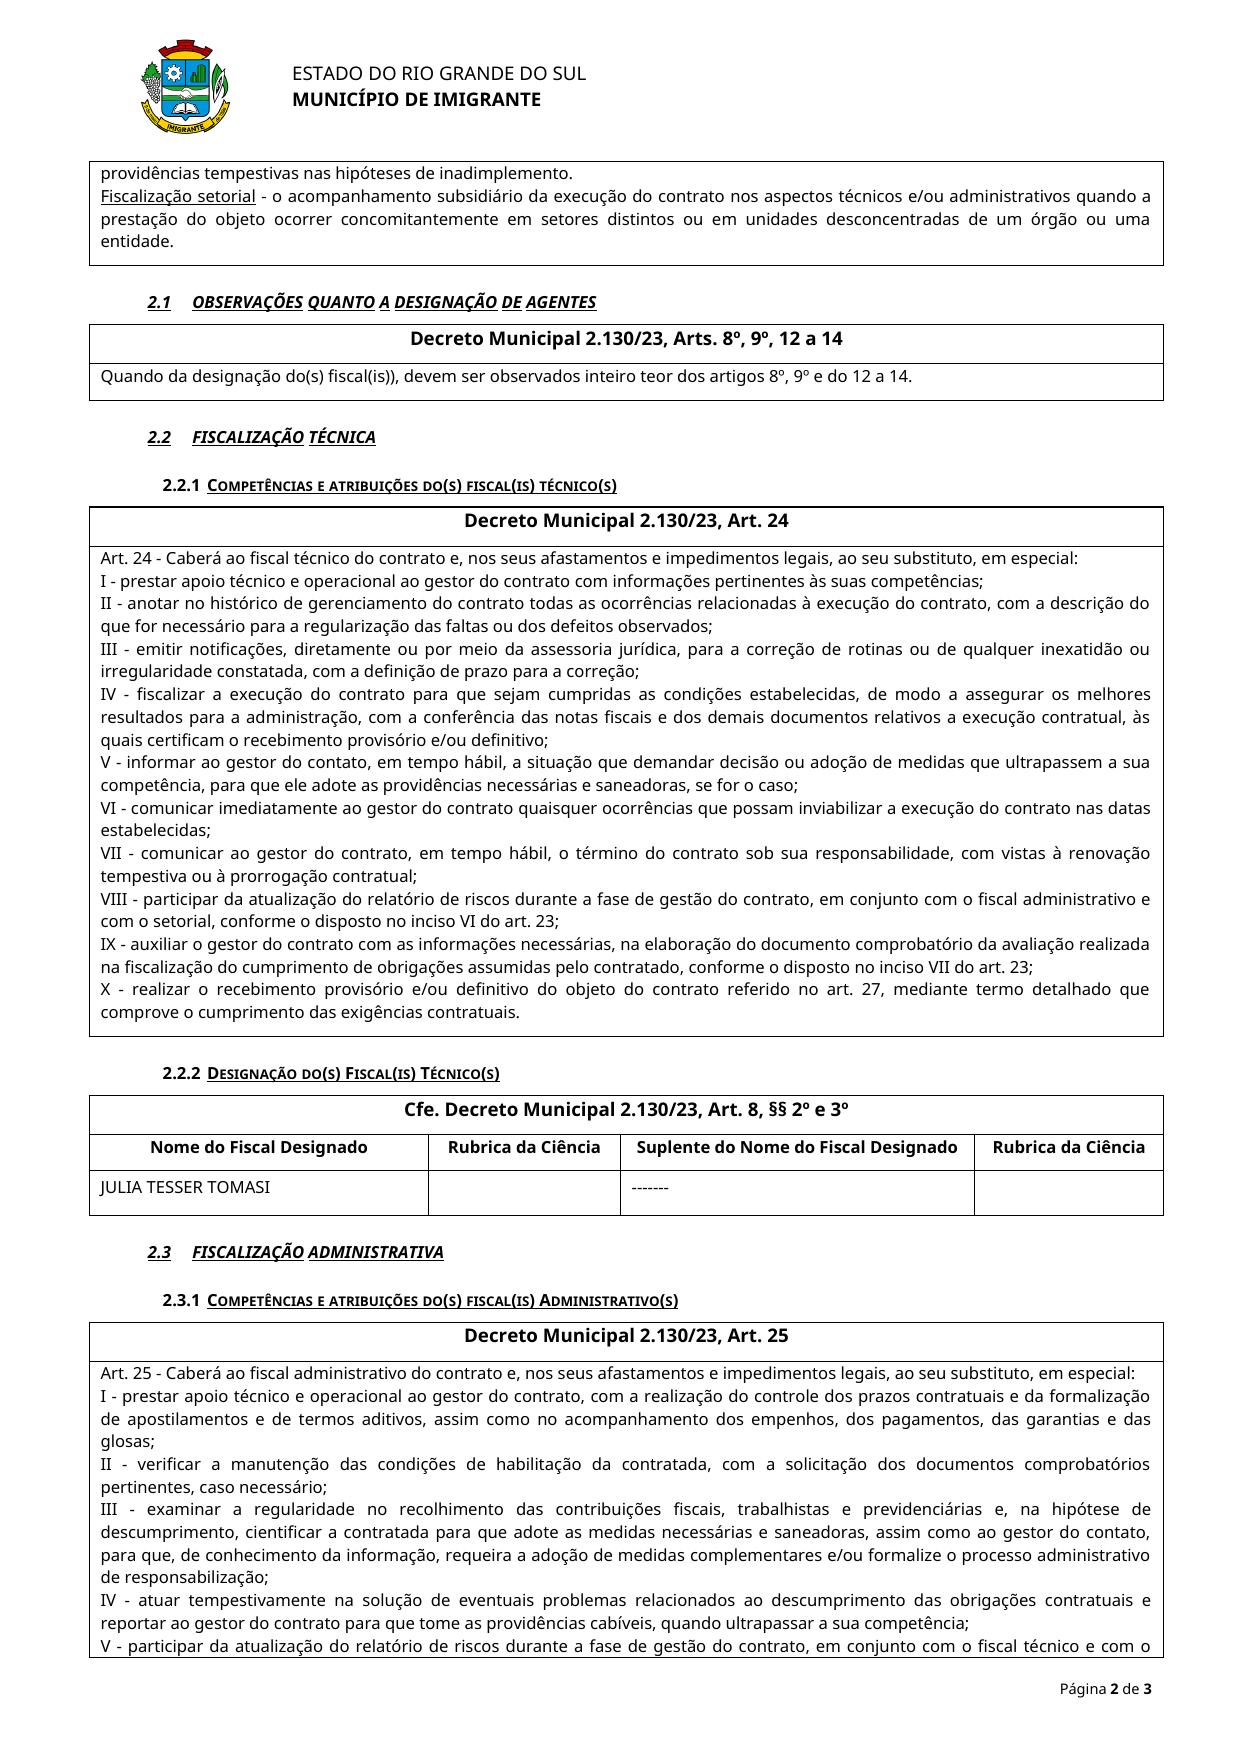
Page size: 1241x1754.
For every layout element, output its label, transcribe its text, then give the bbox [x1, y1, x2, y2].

table_cell Art. 24 - Caberá ao fiscal técnico do contrato e, nos seus afastamentos e impedimentos legais, ao seu substituto, em especial: I - prestar apoio técnico e operacional ao gestor do contrato com informações pertinentes às suas competências; II - anotar no histórico de gerenciamento do contrato todas as ocorrências relacionadas à execução do contrato, com a descrição do que for necessário para a regularização das faltas ou dos defeitos observados; III - emitir notificações, diretamente ou por meio da assessoria jurídica, para a correção de rotinas ou de qualquer inexatidão ou irregularidade constatada, com a definição de prazo para a correção; IV - fiscalizar a execução do contrato para que sejam cumpridas as condições estabelecidas, de modo a assegurar os melhores resultados para a administração, com a conferência das notas fiscais e dos demais documentos relativos a execução contratual, às quais certificam o recebimento provisório e/ou definitivo; V - informar ao gestor do contato, em tempo hábil, a situação que demandar decisão ou adoção de medidas que ultrapassem a sua competência, para que ele adote as providências necessárias e saneadoras, se for o caso; VI - comunicar imediatamente ao gestor do contrato quaisquer ocorrências que possam inviabilizar a execução do contrato nas datas estabelecidas; VII - comunicar ao gestor do contrato, em tempo hábil, o término do contrato sob sua responsabilidade, com vistas à renovação tempestiva ou à prorrogação contratual; VIII - participar da atualização do relatório de riscos durante a fase de gestão do contrato, em conjunto com o fiscal administrativo e com o setorial, conforme o disposto no inciso VI do art. 23; IX - auxiliar o gestor do contrato com as informações necessárias, na elaboração do documento comprobatório da avaliação realizada na fiscalização do cumprimento de obrigações assumidas pelo contratado, conforme o disposto no inciso VII do art. 23; X - realizar o recebimento provisório e/ou definitivo do objeto do contrato referido no art. 27, mediante termo detalhado que comprove o cumprimento das exigências contratuais. [90, 547, 1163, 1036]
table_cell Rubrica da Ciência [429, 1135, 620, 1170]
subtitle Competências e atribuições do(s) fiscal(is) técnico(s) [162, 473, 1152, 496]
table_header Decreto Municipal 2.130/23, Art. 25 [90, 1323, 1163, 1361]
subtitle FISCALIZAÇÃO TÉCNICA [148, 426, 1152, 448]
table_header Decreto Municipal 2.130/23, Arts. 8º, 9º, 12 a 14 [90, 325, 1163, 363]
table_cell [90, 162, 1163, 265]
table_cell Rubrica da Ciência [975, 1135, 1163, 1170]
subtitle Competências e atribuições do(s) fiscal(is) Administrativo(s) [162, 1288, 1152, 1311]
subtitle Fiscalização Administrativa [148, 1241, 1152, 1263]
subtitle Observações quanto a dESIGNAÇÃO DE aGENTES [148, 291, 1152, 314]
table_cell [975, 1171, 1163, 1215]
table_cell ------- [621, 1171, 974, 1215]
subtitle Designação do(s) Fiscal(is) Técnico(s) [162, 1062, 1152, 1085]
table_cell JULIA TESSER TOMASI [90, 1171, 428, 1215]
table_header Cfe. Decreto Municipal 2.130/23, Art. 8, §§ 2º e 3º [90, 1096, 1163, 1134]
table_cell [90, 1362, 1163, 1657]
table_cell Nome do Fiscal Designado [90, 1135, 428, 1170]
picture [138, 38, 232, 135]
table_cell Quando da designação do(s) fiscal(is)), devem ser observados inteiro teor dos artigos 8º, 9º e do 12 a 14. [90, 364, 1163, 399]
table_cell [429, 1171, 620, 1215]
table_cell Suplente do Nome do Fiscal Designado [621, 1135, 974, 1170]
table_header Decreto Municipal 2.130/23, Art. 24 [90, 508, 1163, 546]
